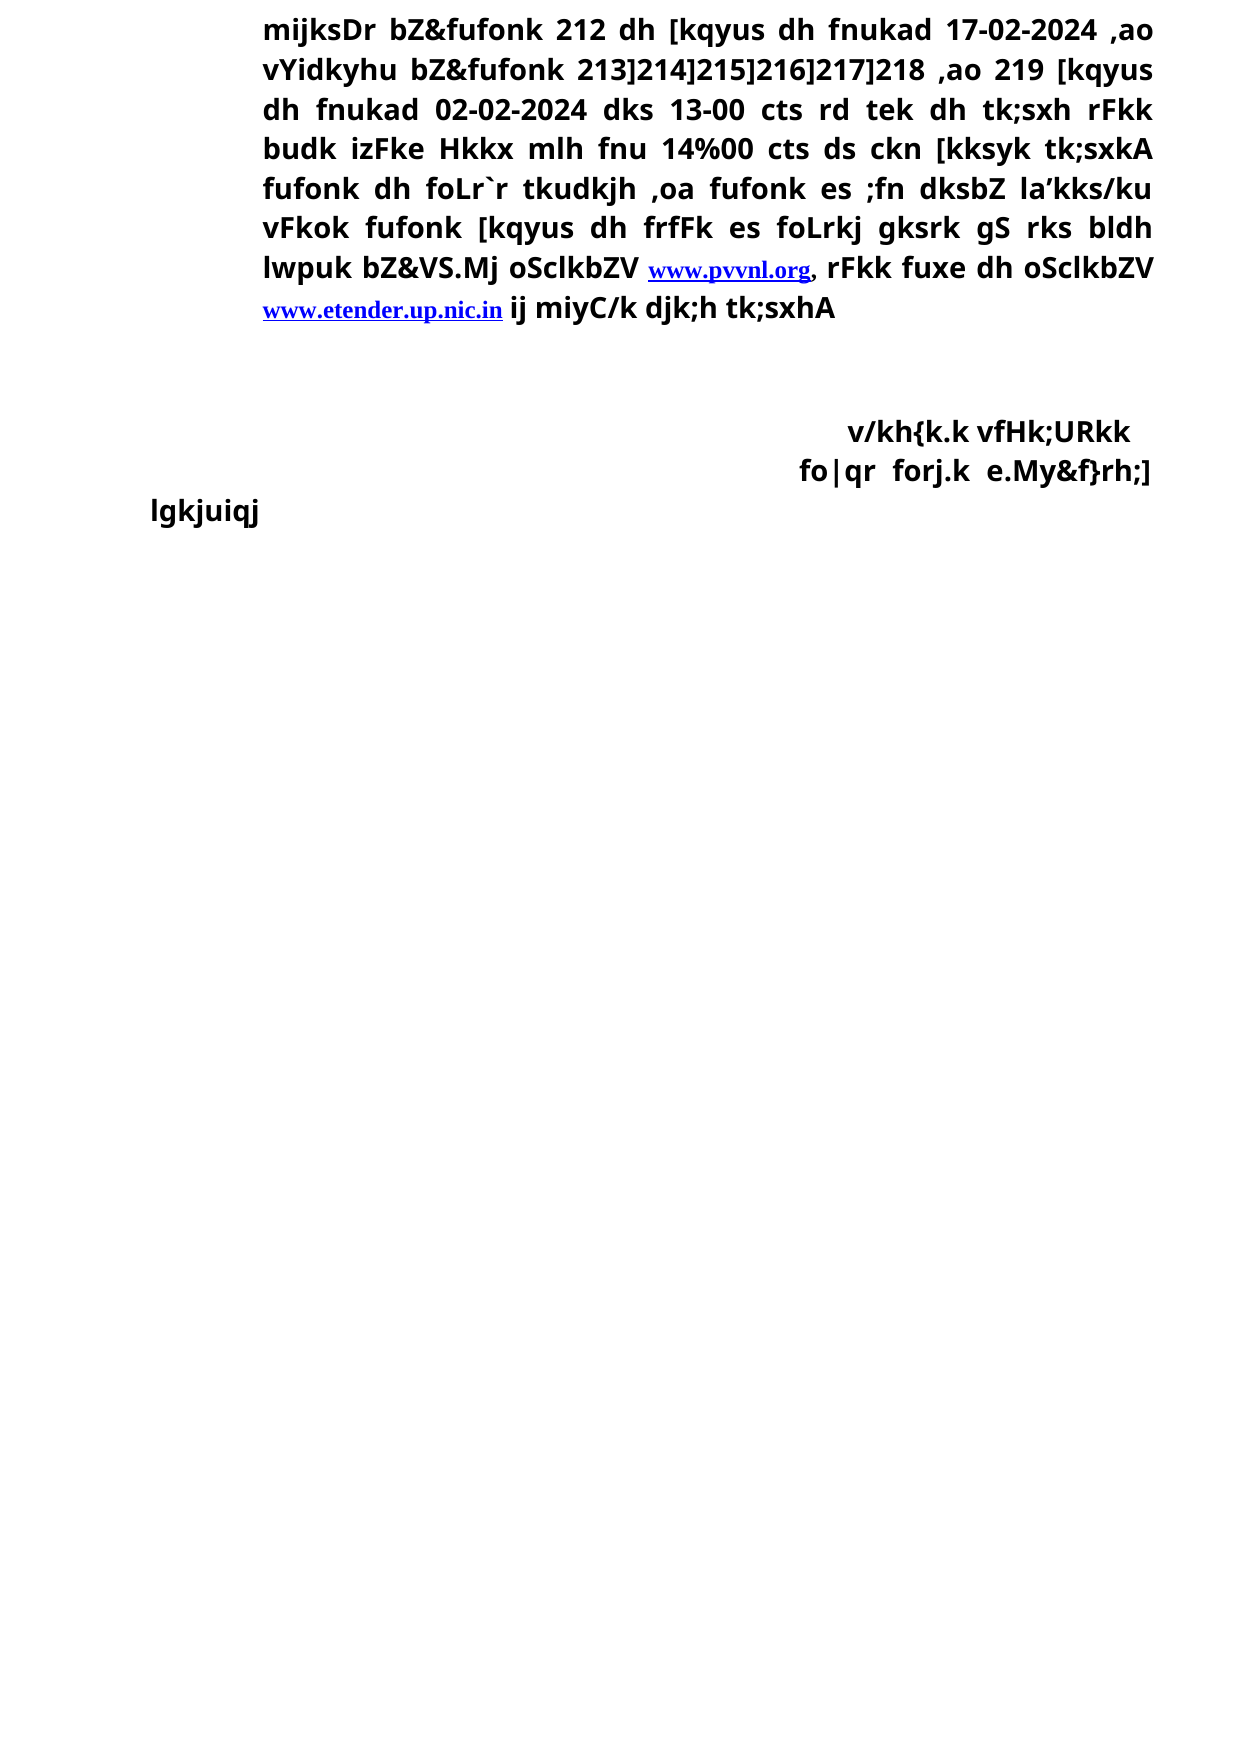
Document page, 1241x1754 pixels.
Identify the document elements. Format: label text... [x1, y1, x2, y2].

text v/kh{k.k vfHk;URkk [150, 411, 1152, 451]
list mijksDr bZ&fufonk 212 dh [kqyus dh fnukad 17-02-2024 ,ao vYidkyhu bZ&fufonk 213]214]215]216]217]218 ,ao 219 [kqyus dh fnukad 02-02-2024 dks 13-00 cts rd tek dh tk;sxh rFkk budk izFke Hkkx mlh fnu 14%00 cts ds ckn [kksyk tk;sxkA fufonk dh foLr`r tkudkjh ,oa fufonk es ;fn dksbZ la’kks/ku vFkok fufonk [kqyus dh frfFk es foLrkj gksrk gS rks bldh lwpuk bZ&VS.Mj oSclkbZV www.pvvnl.org, rFkk fuxe dh oSclkbZV www.etender.up.nic.in ij miyC/k djk;h tk;sxhA [262, 9, 1154, 327]
text fo|qr forj.k e.My&f}rh;] lgkjuiqj [150, 451, 1152, 530]
